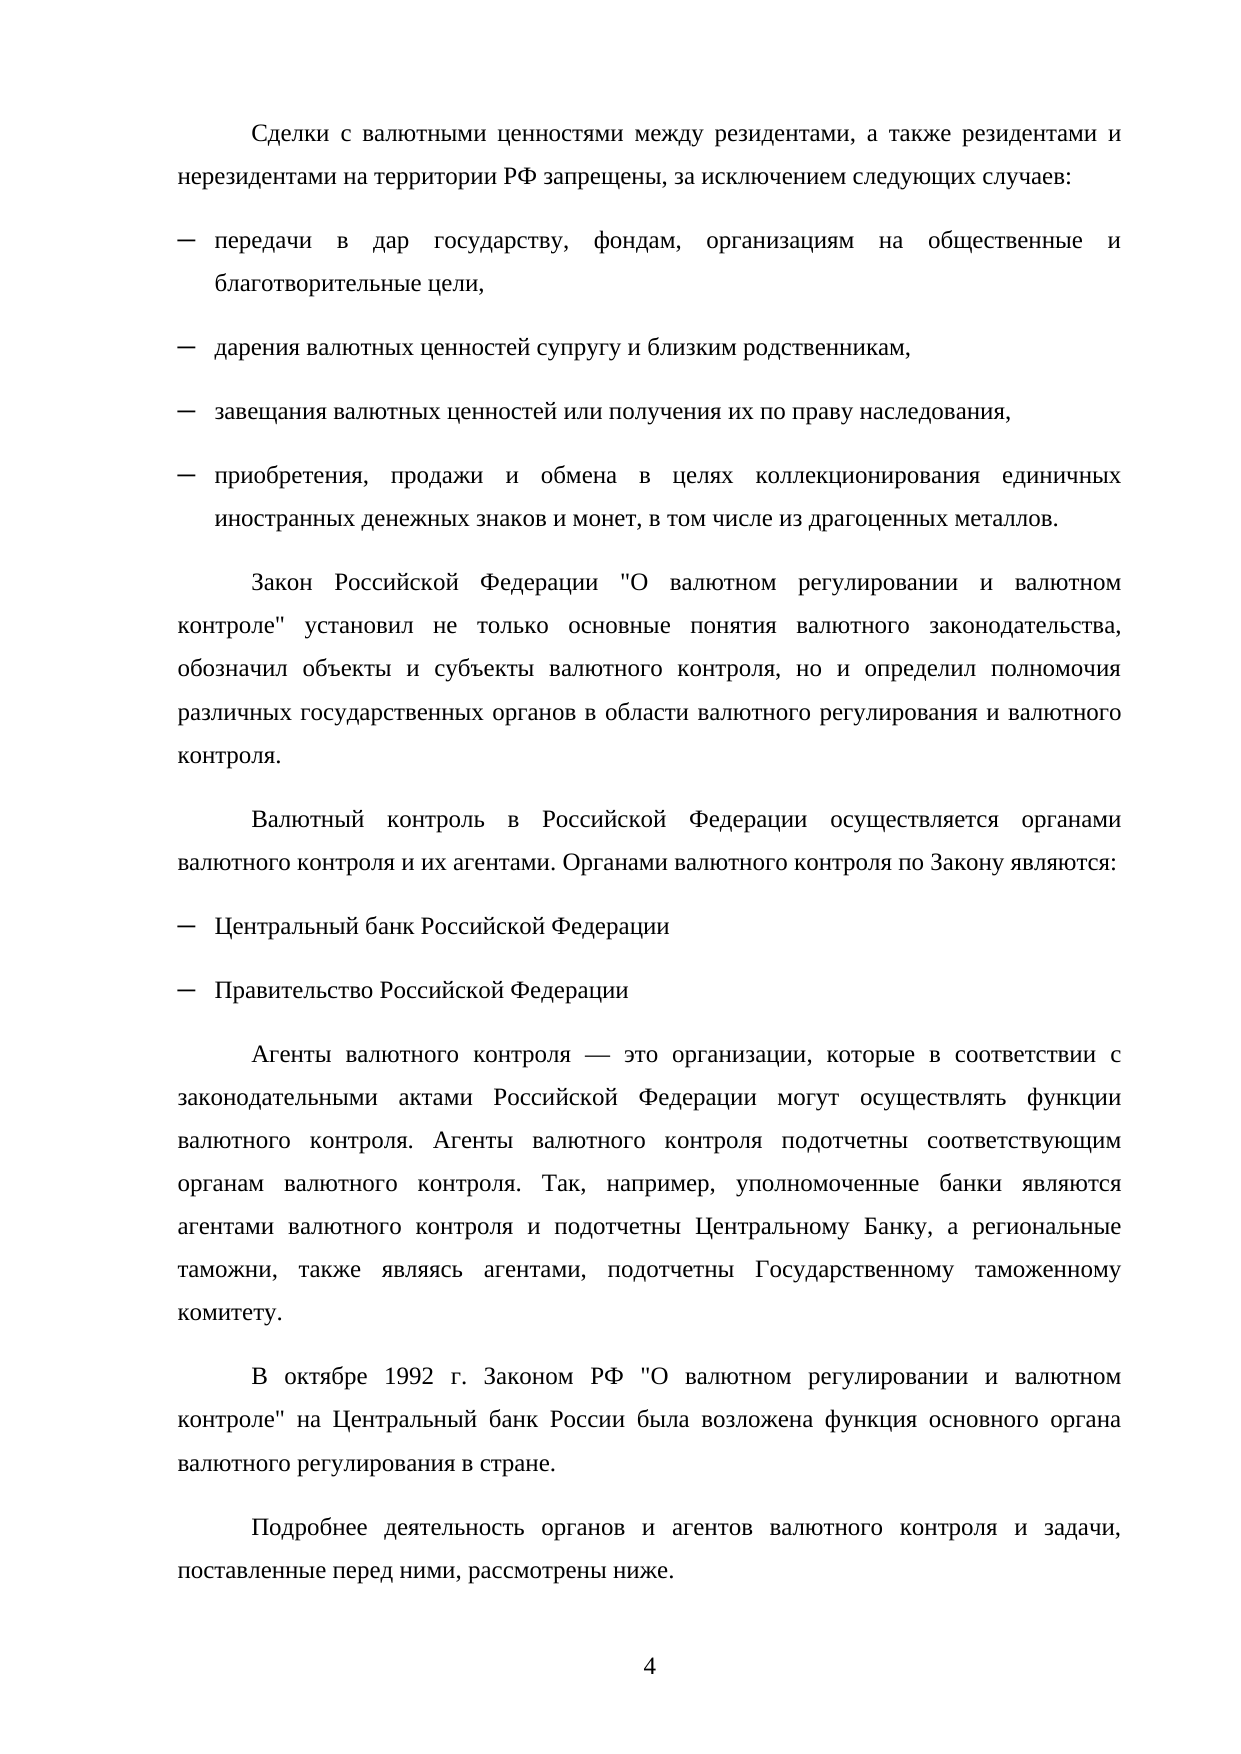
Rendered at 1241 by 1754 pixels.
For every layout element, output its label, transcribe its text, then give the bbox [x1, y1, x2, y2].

list Центральный банк Российской Федерации [177, 911, 1122, 939]
list передачи в дар государству, фондам, организациям на общественные и благотворительные цели, [177, 225, 1122, 297]
text Закон Российской Федерации "О валютном регулировании и валютном контроле" установил не только основные понятия валютного законодательства, обозначил объекты и субъекты валютного контроля, но и определил полномочия различных государственных органов в области валютного регулирования и валютного контроля. [177, 567, 1122, 768]
text Сделки с валютными ценностями между резидентами, а также резидентами и нерезидентами на территории РФ запрещены, за исключением следующих случаев: [177, 118, 1122, 190]
text Агенты валютного контроля — это организации, которые в соответствии с законодательными актами Российской Федерации могут осуществлять функции валютного контроля. Агенты валютного контроля подотчетны соответствующим органам валютного контроля. Так, например, уполномоченные банки являются агентами валютного контроля и подотчетны Центральному Банку, а региональные таможни, также являясь агентами, подотчетны Государственному таможенному комитету. [177, 1039, 1122, 1326]
list завещания валютных ценностей или получения их по праву наследования, [177, 396, 1122, 425]
text Подробнее деятельность органов и агентов валютного контроля и задачи, поставленные перед ними, рассмотрены ниже. [177, 1512, 1122, 1583]
text Валютный контроль в Российской Федерации осуществляется органами валютного контроля и их агентами. Органами валютного контроля по Закону являются: [177, 804, 1122, 876]
list приобретения, продажи и обмена в целях коллекционирования единичных иностранных денежных знаков и монет, в том числе из драгоценных металлов. [177, 460, 1122, 532]
text В октябре 1992 г. Законом РФ "О валютном регулировании и валютном контроле" на Центральный банк России была возложена функция основного органа валютного регулирования в стране. [177, 1361, 1122, 1476]
list дарения валютных ценностей супругу и близким родственникам, [177, 332, 1122, 361]
list Правительство Российской Федерации [177, 975, 1122, 1003]
